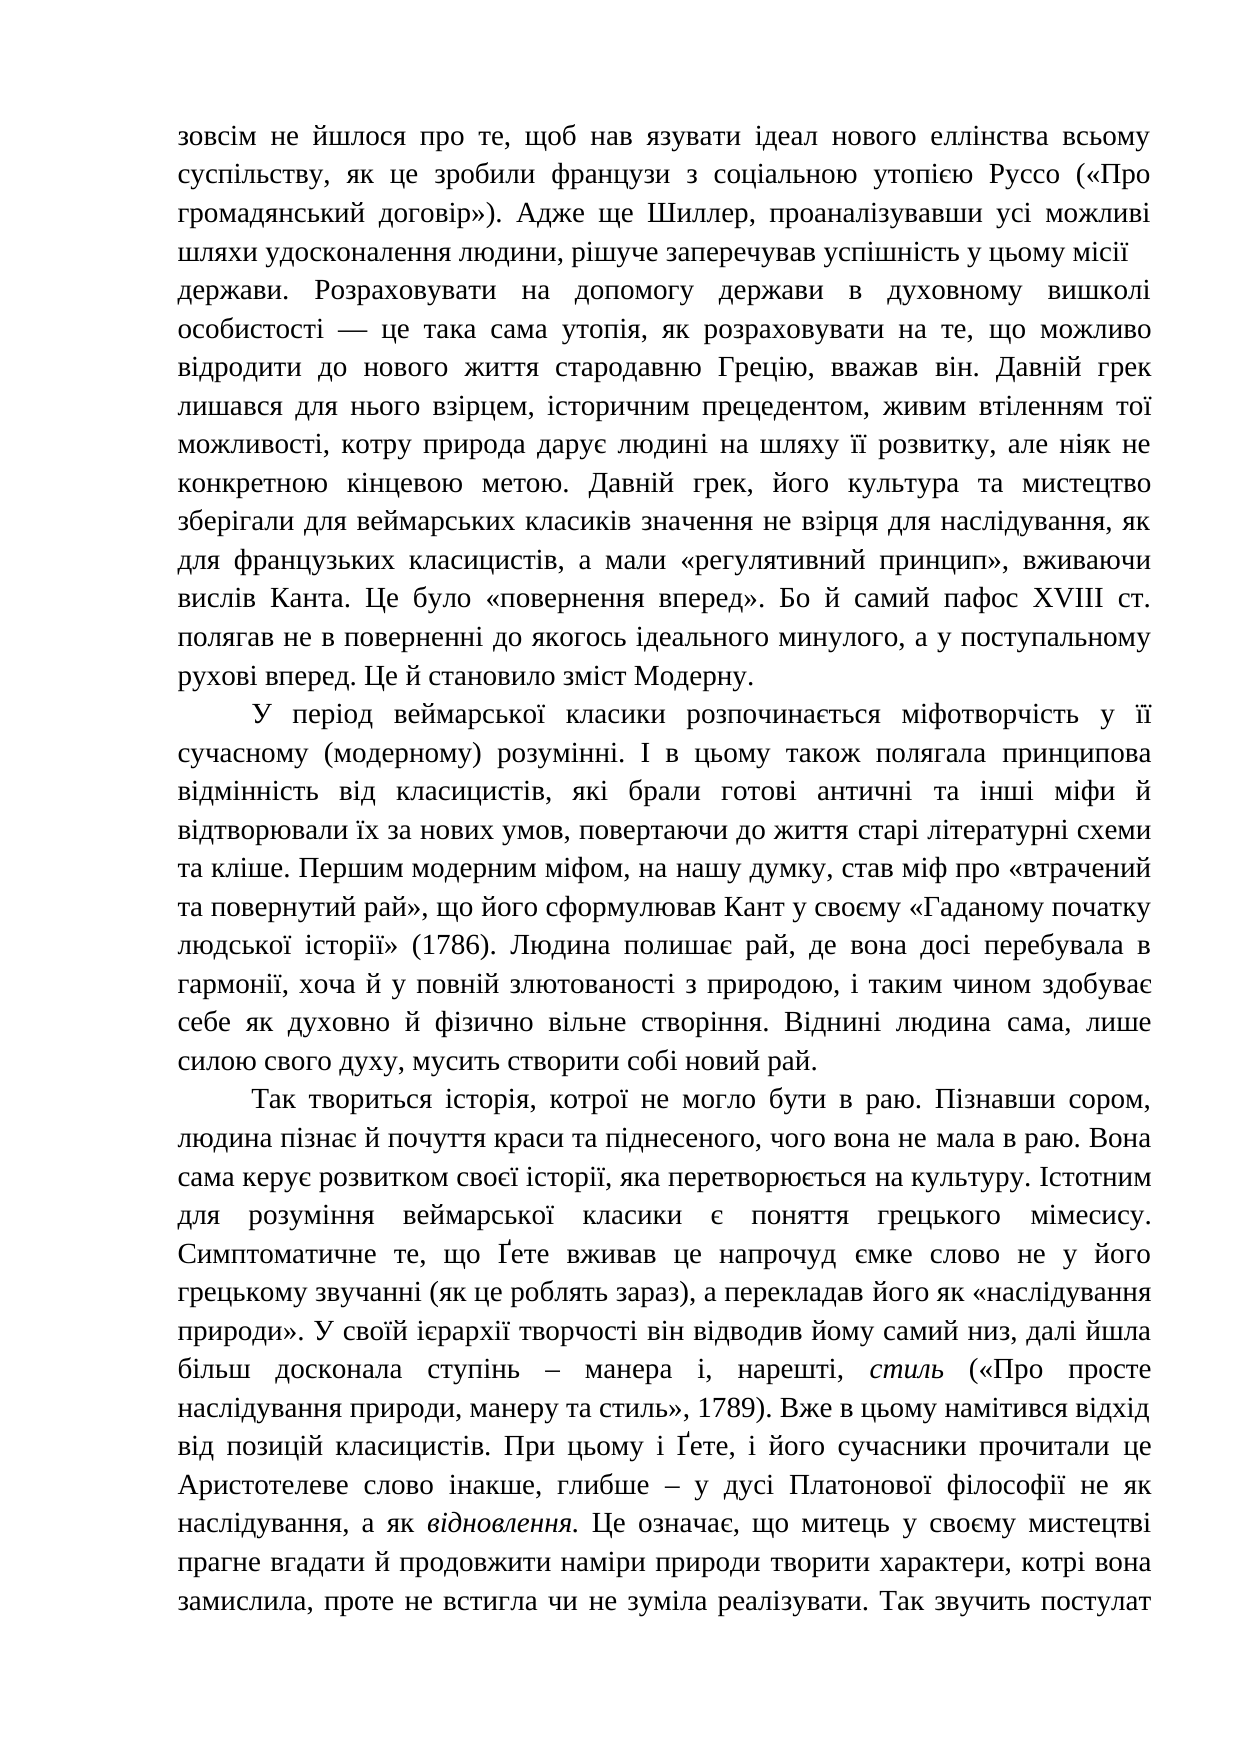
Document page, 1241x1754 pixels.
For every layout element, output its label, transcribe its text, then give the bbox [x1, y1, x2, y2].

text У період веймарської класики розпочинається міфотворчість у її сучасному (модерному) розумінні. І в цьому також полягала принципова відмінність від класицистів, які брали готові античні та інші міфи й відтворювали їх за нових умов, повертаючи до життя старі літературні схеми та кліше. Першим модерним міфом, на нашу думку, став міф про «втрачений та повернутий рай», що його сформулював Кант у своєму «Гаданому початку людської історії» (1786). Людина полишає рай, де вона досі перебувала в гармонії, хоча й у повній злютованості з природою, і таким чином здобуває себе як духовно й фізично вільне створіння. Віднині людина сама, лише силою свого духу, мусить створити собі новий рай. [177, 696, 1152, 1077]
text Так твориться історія, котрої не могло бути в раю. Пізнавши сором, людина пізнає й почуття краси та піднесеного, чого вона не мала в раю. Вона сама керує розвитком своєї історії, яка перетворюється на культуру. Істотним для розуміння веймарської класики є поняття грецького мімесису. Симптоматичне те, що Ґете вживав це напрочуд ємке слово не у його грецькому звучанні (як це роблять зараз), а перекладав його як «наслідування природи». У своїй ієрархії творчості він відводив йому самий низ, далі йшла більш досконала ступінь – манера і, нарешті, стиль («Про просте наслідування природи, манеру та стиль», 1789). Вже в цьому намітився відхід [177, 1082, 1152, 1423]
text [177, 118, 1152, 267]
text держави. Розраховувати на допомогу держави в духовному вишколі особистості — це така сама утопія, як розраховувати на те, що можливо відродити до нового життя стародавню Грецію, вважав він. Давній грек лишався для нього взірцем, історичним прецедентом, живим втіленням тої можливості, котру природа дарує людині на шляху її розвитку, але ніяк не конкретною кінцевою метою. Давній грек, його культура та мистецтво зберігали для веймарських класиків значення не взірця для наслідування, як для французьких класицистів, а мали «регулятивний принцип», вживаючи вислів Канта. Це було «повернення вперед». Бо й самий пафос XVIII ст. полягав не в поверненні до якогось ідеального минулого, а у поступальному рухові вперед. Це й становило зміст Модерну. [177, 272, 1152, 691]
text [177, 1428, 1152, 1616]
